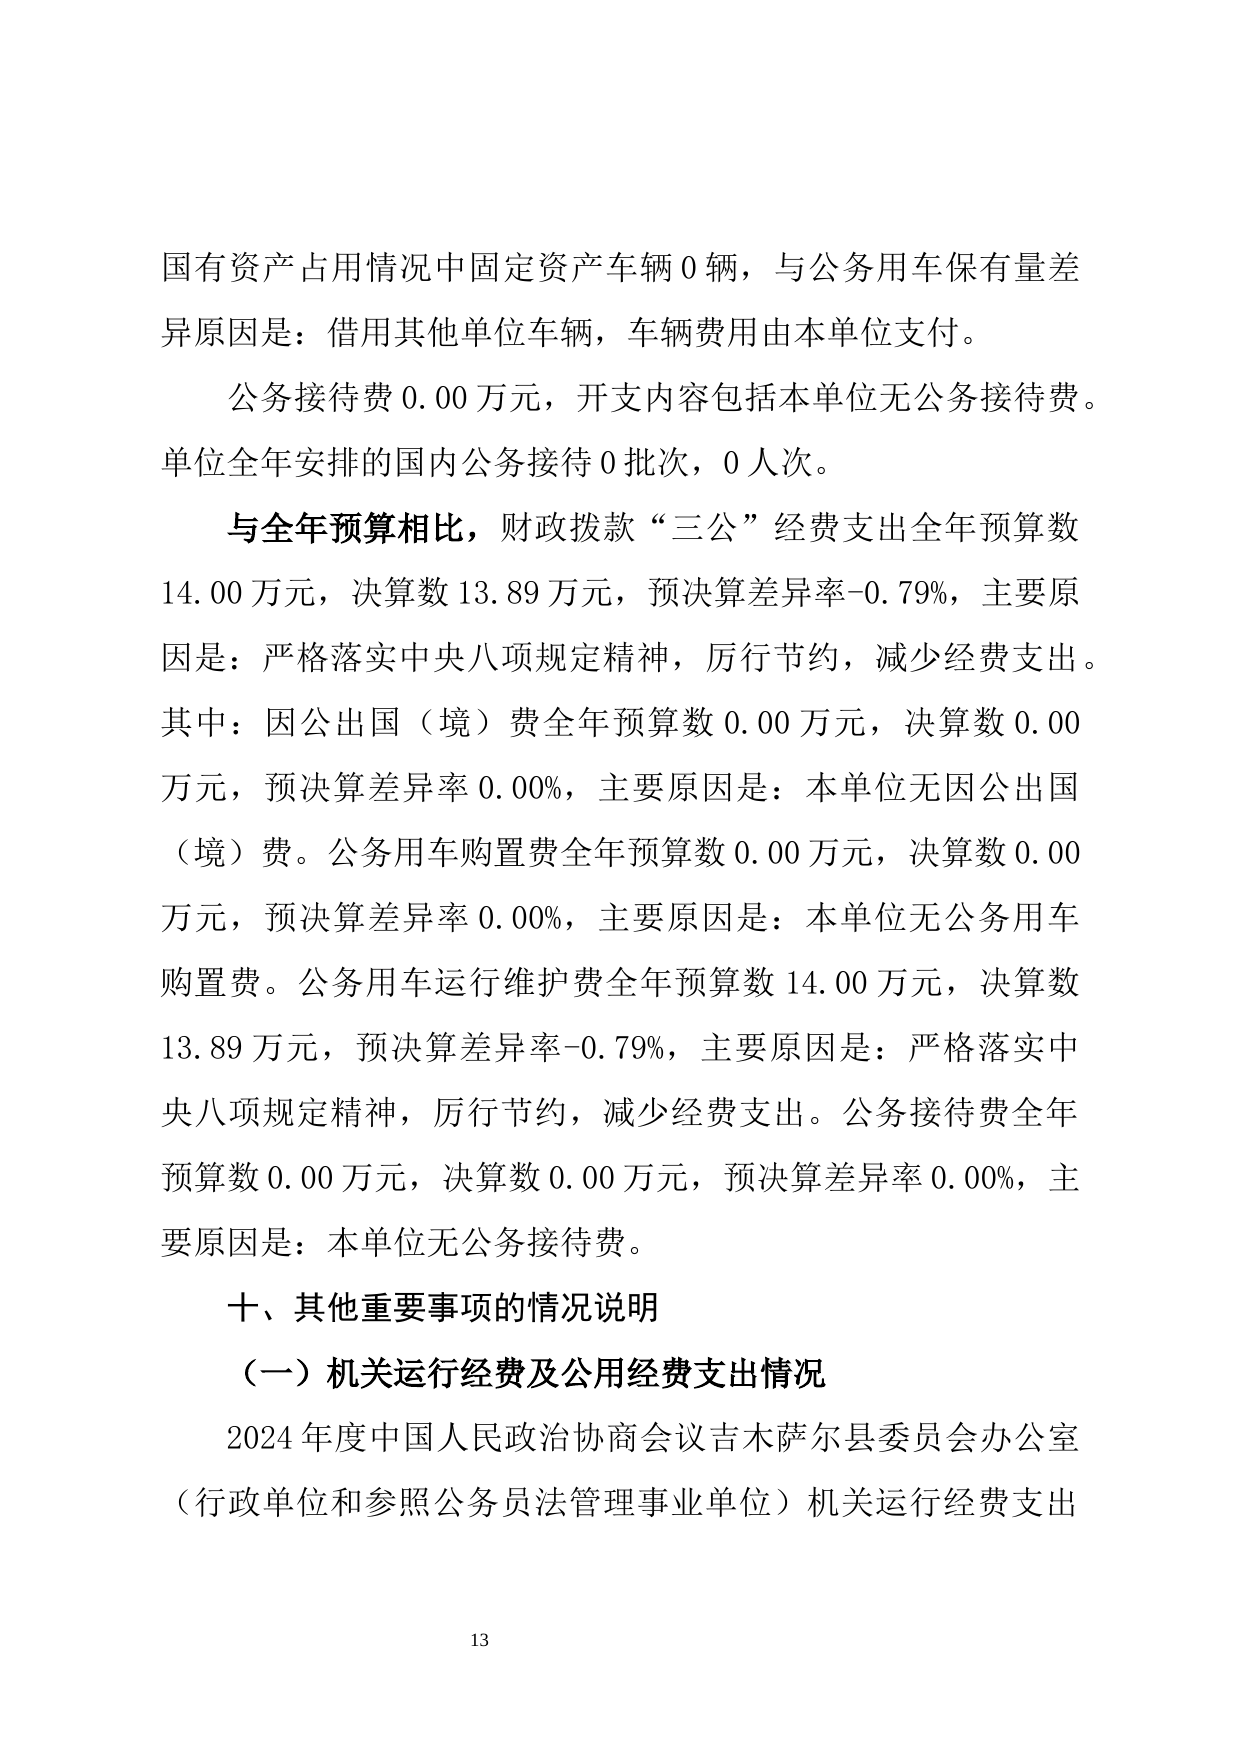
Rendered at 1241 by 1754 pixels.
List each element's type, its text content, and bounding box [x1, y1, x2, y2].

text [159, 233, 1081, 363]
text 十、其他重要事项的情况说明 [159, 1273, 1081, 1338]
text 与全年预算相比，财政拨款“三公”经费支出全年预算数14.00万元，决算数13.89万元，预决算差异率-0.79%，主要原因是：严格落实中央八项规定精神，厉行节约，减少经费支出。其中：因公出国（境）费全年预算数0.00万元，决算数0.00万元，预决算差异率0.00%，主要原因是：本单位无因公出国（境）费。公务用车购置费全年预算数0.00万元，决算数0.00万元，预决算差异率0.00%，主要原因是：本单位无公务用车购置费。公务用车运行维护费全年预算数14.00万元，决算数13.89万元，预决算差异率-0.79%，主要原因是：严格落实中央八项规定精神，厉行节约，减少经费支出。公务接待费全年预算数0.00万元，决算数0.00万元，预决算差异率0.00%，主要原因是：本单位无公务接待费。 [159, 493, 1081, 1273]
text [159, 1403, 1081, 1533]
text 公务接待费0.00万元，开支内容包括本单位无公务接待费。单位全年安排的国内公务接待0批次，0人次。 [159, 363, 1081, 493]
text （一）机关运行经费及公用经费支出情况 [159, 1338, 1081, 1403]
